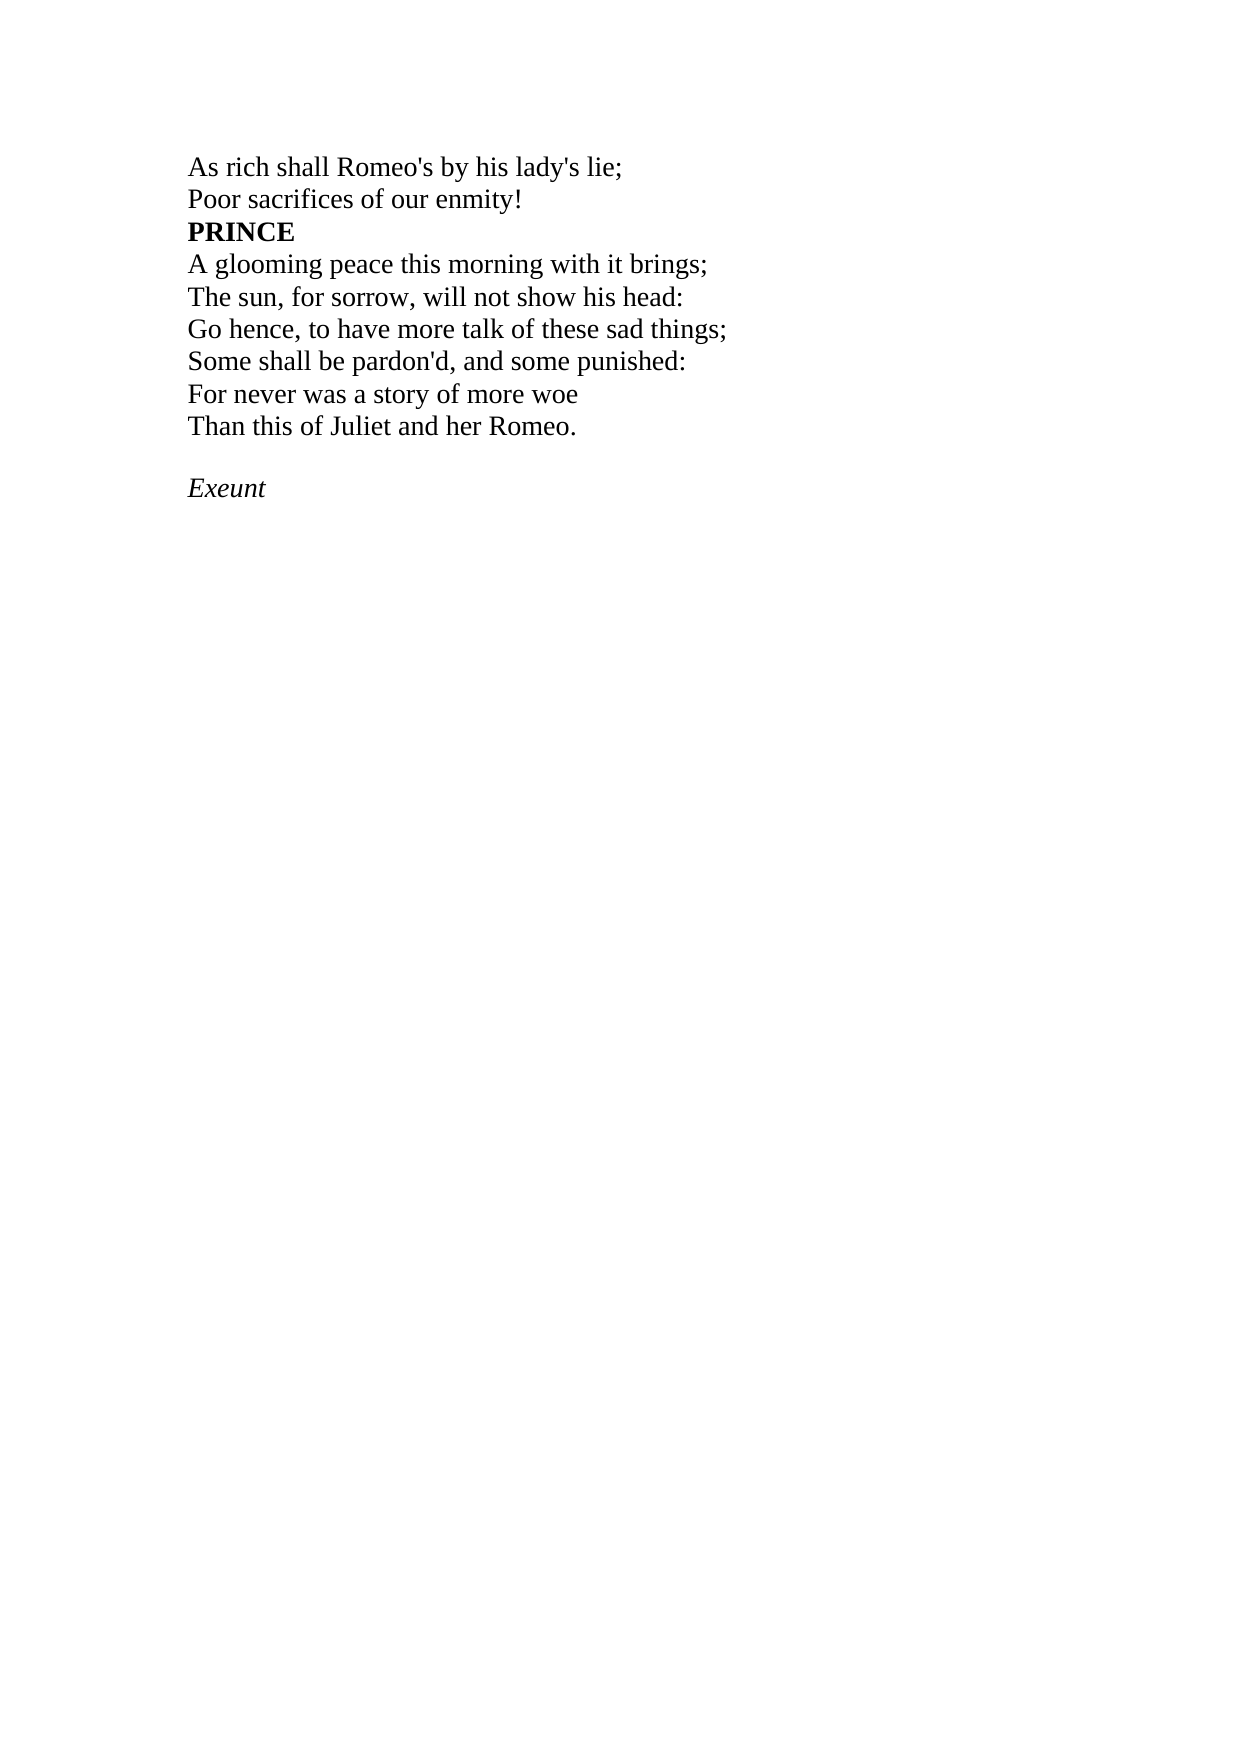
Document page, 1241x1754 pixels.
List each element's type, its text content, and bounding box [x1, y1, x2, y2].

text As rich shall Romeo's by his lady's lie; Poor sacrifices of our enmity! [187, 150, 1053, 215]
text Exeunt [187, 471, 1053, 503]
text PRINCE [187, 215, 1053, 247]
text A glooming peace this morning with it brings; The sun, for sorrow, will not show his head: Go hence, to have more talk of these sad things; Some shall be pardon'd, and some punished: For never was a story of more woe Than this of Juliet and her Romeo. [187, 247, 1053, 442]
